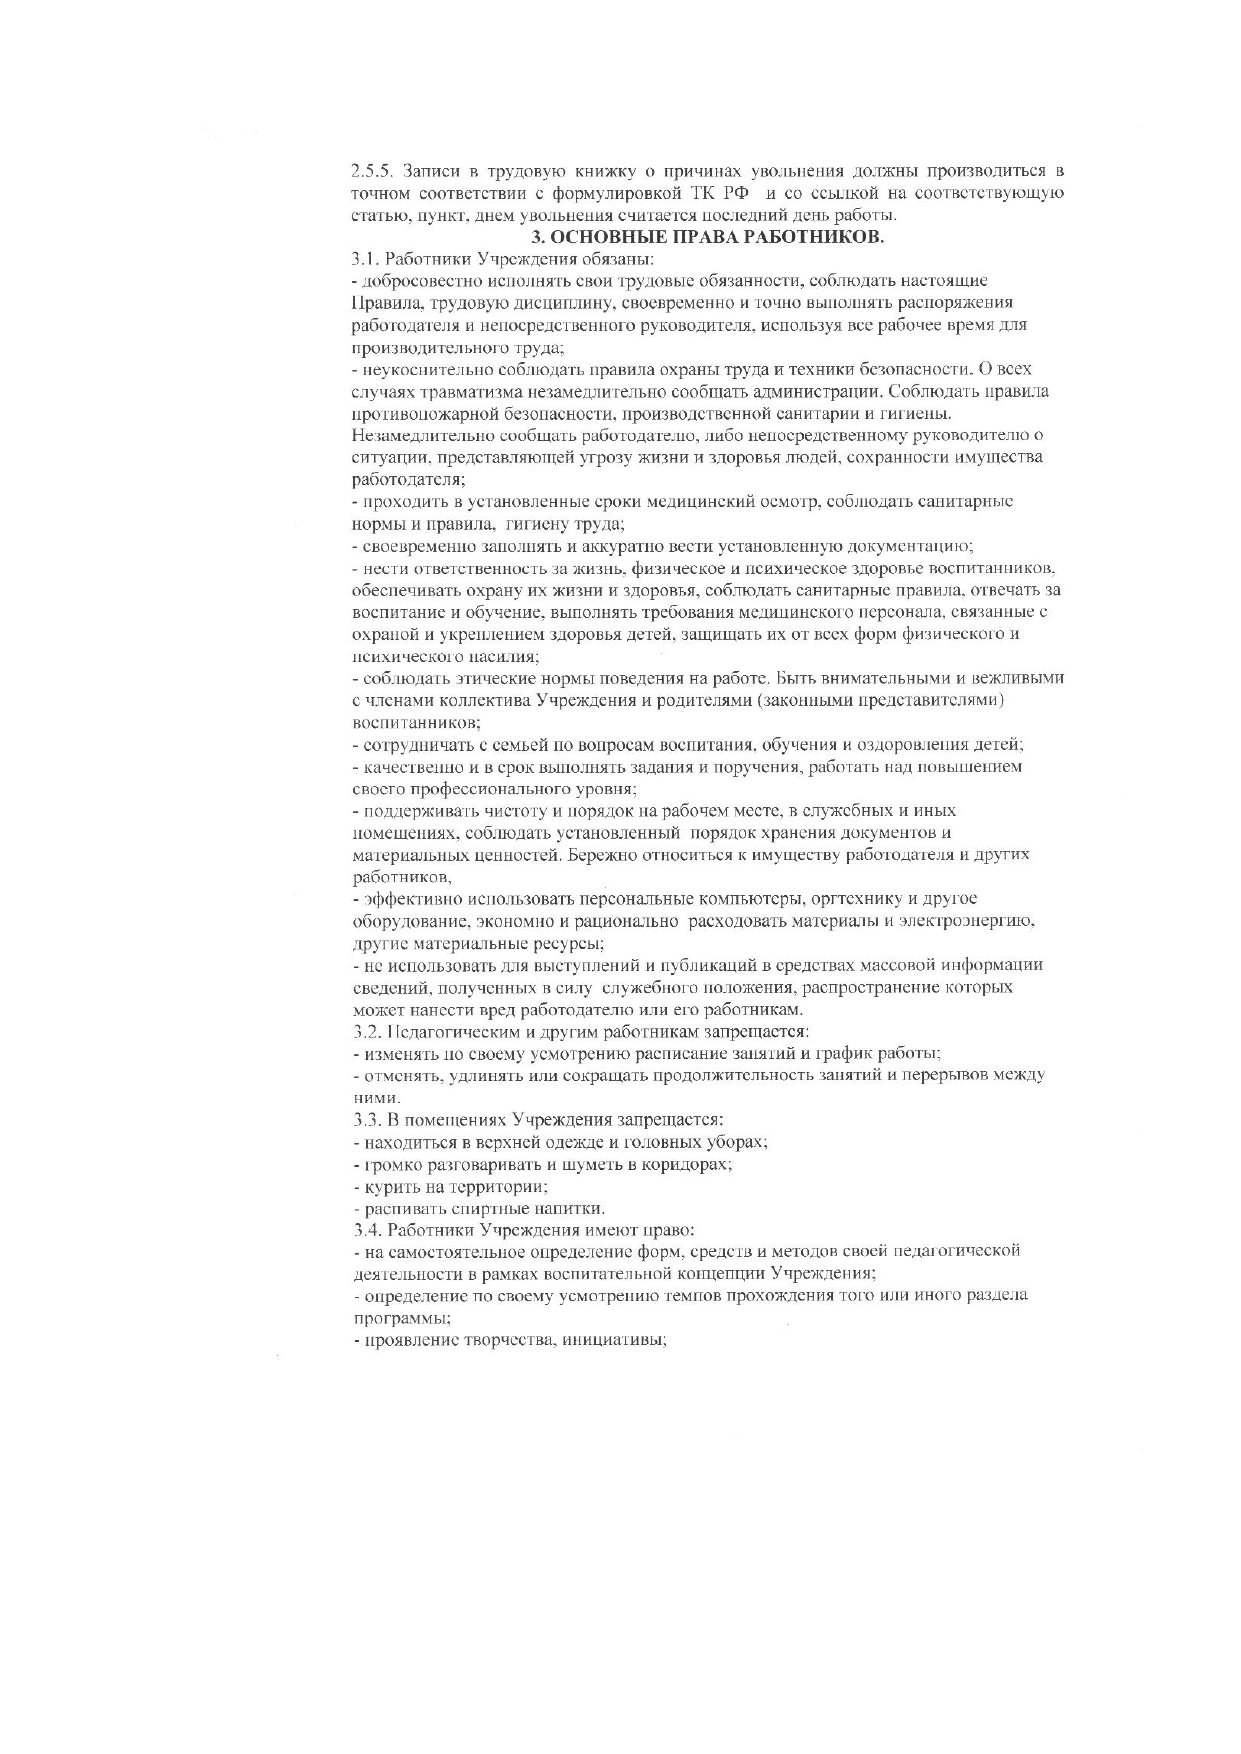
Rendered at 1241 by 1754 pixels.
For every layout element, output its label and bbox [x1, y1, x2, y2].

picture [177, 118, 1152, 1460]
